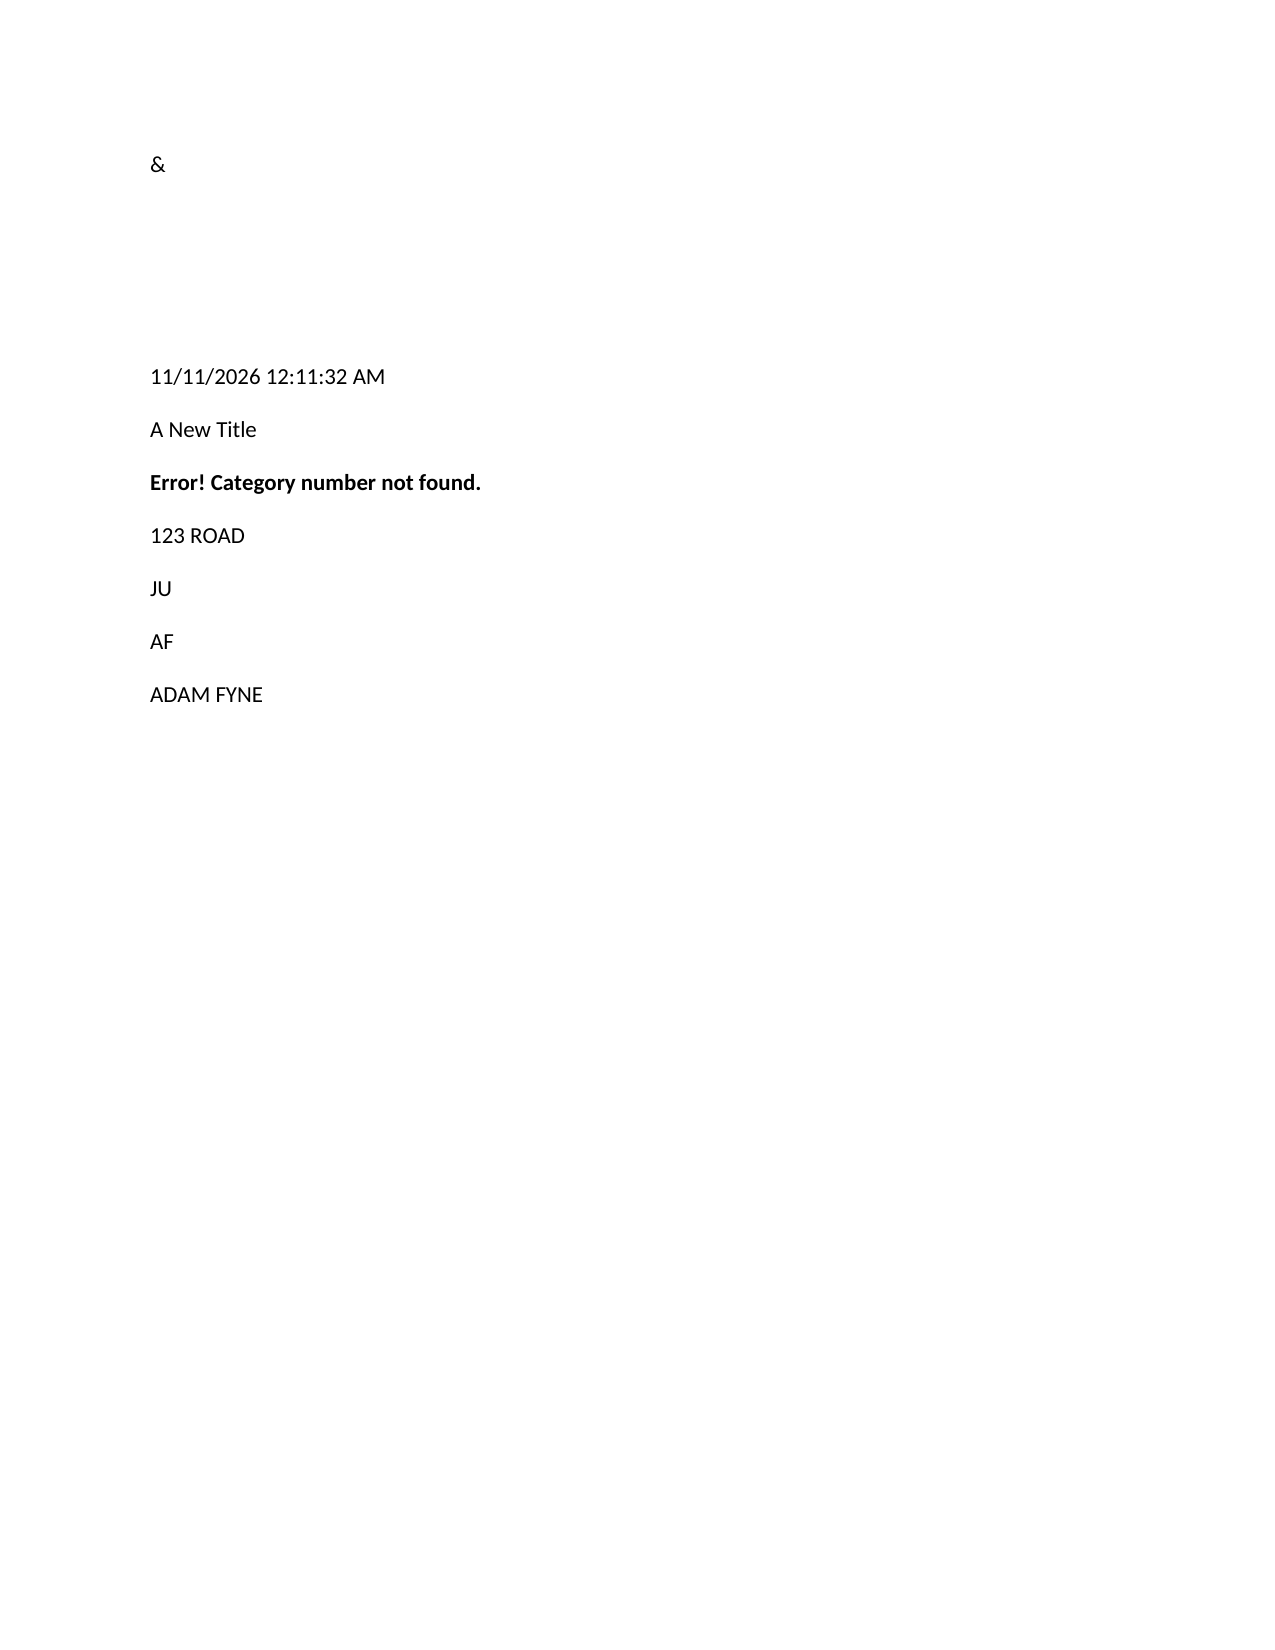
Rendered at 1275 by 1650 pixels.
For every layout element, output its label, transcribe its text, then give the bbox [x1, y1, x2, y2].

text A New Title [150, 415, 1125, 443]
text 13/01/2025 10:05:07 AM [150, 362, 1125, 390]
text ADAM FYNE [150, 680, 1125, 708]
text 123 ROAD [150, 521, 1125, 549]
text AF [150, 627, 1125, 655]
text Error! Category number not found. [150, 468, 1125, 496]
text JU [150, 574, 1125, 602]
